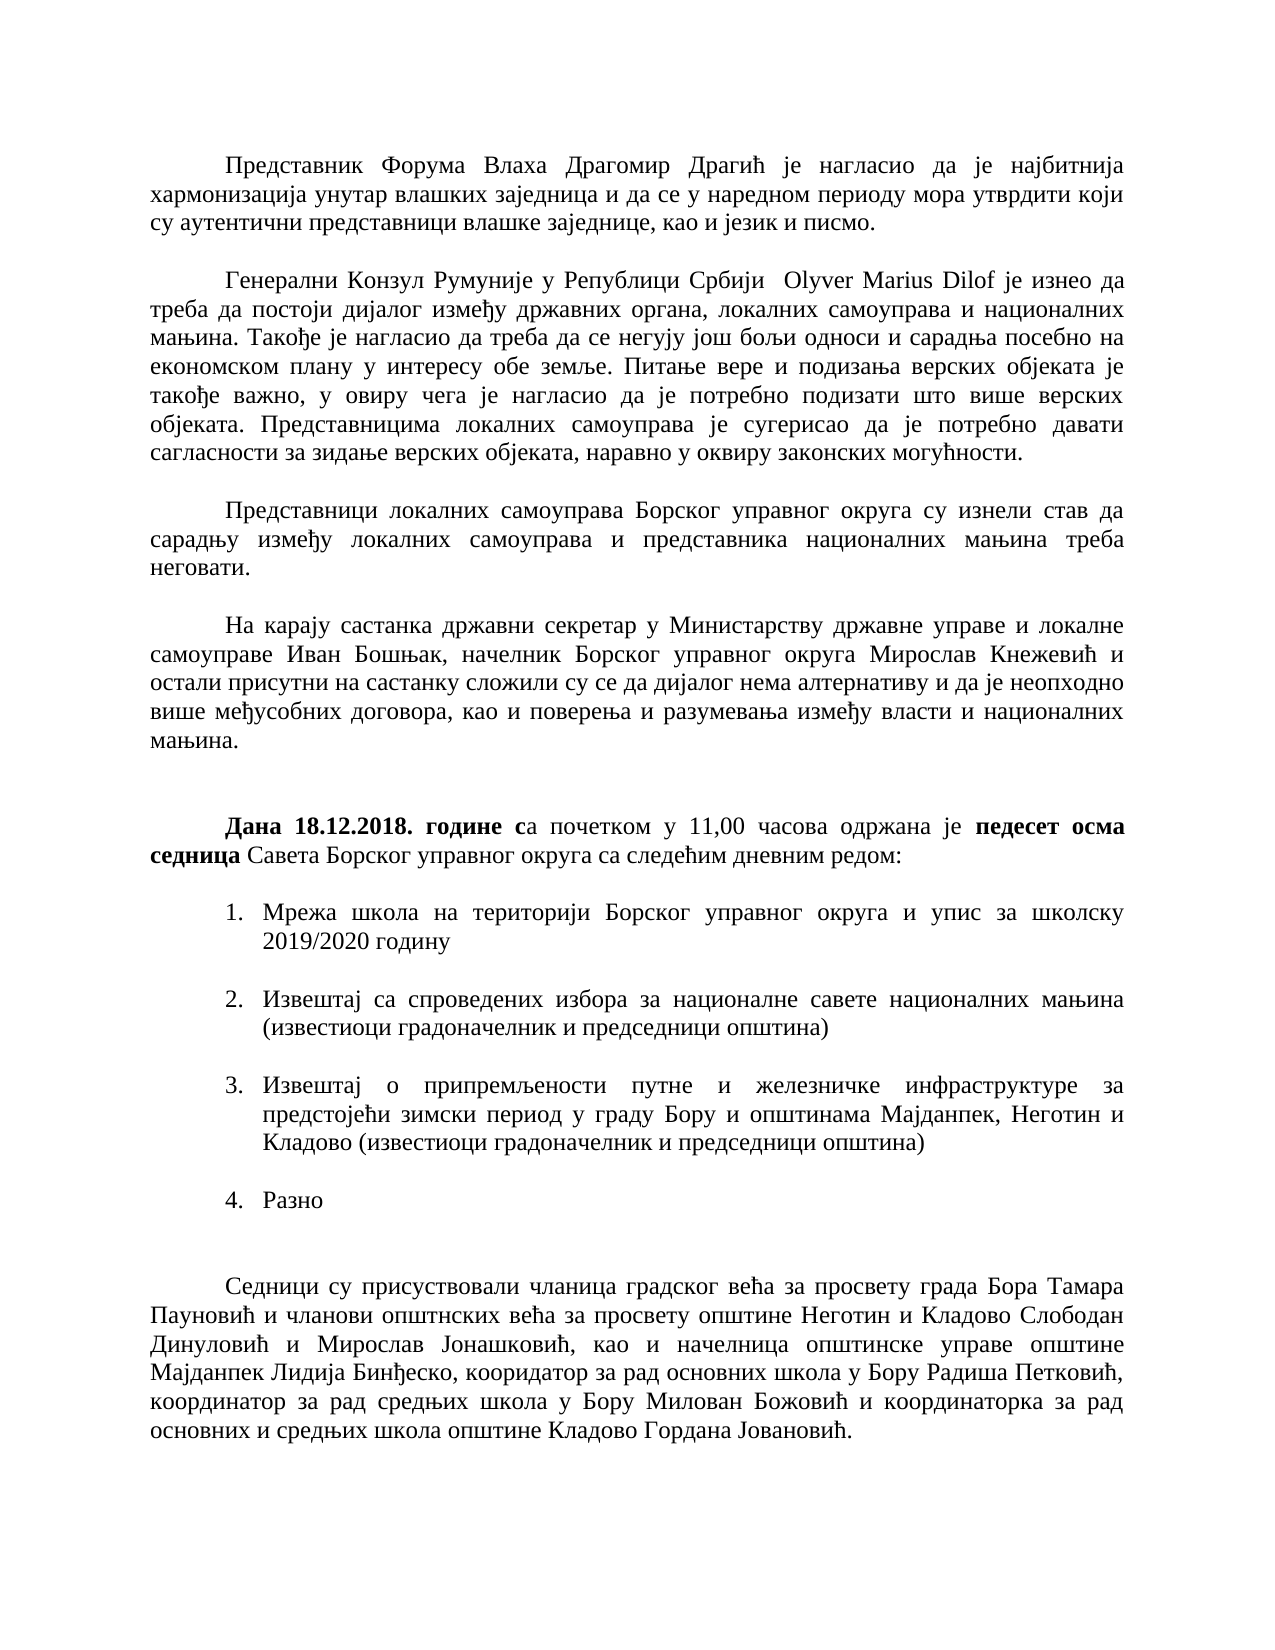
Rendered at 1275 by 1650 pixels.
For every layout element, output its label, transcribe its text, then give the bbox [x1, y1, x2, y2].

text На карају састанка државни секретар у Министарству државне управе и локалне самоуправе Иван Бошњак, начелник Борског управног округа Мирослав Кнежевић и остали присутни на састанку сложили су се да дијалог нема алтернативу и да је неопходно више међусобних договора, као и поверења и разумевања између власти и националних мањина. [150, 610, 1125, 754]
text Представник Форума Влаха Драгомир Драгић је нагласио да је најбитнија хармонизација унутар влашких заједница и да се у наредном периоду мора утврдити који су аутентични представници влашке заједнице, као и језик и писмо. [150, 150, 1125, 236]
list Извештај о припремљености путне и железничке инфраструктуре за предстојећи зимски период у граду Бору и општинама Мајданпек, Неготин и Кладово (известиоци градоначелник и председници општина) [225, 1070, 1125, 1156]
list Извештај са спроведених избора за националне савете националних мањина (известиоци градоначелник и председници општина) [225, 984, 1125, 1041]
text Представници локалних самоуправа Борског управног округа су изнели став да сарадњу између локалних самоуправа и представника националних мањина треба неговати. [150, 495, 1125, 581]
text Дана 18.12.2018. године са почетком у 11,00 часова одржана је педесет осма седница Савета Борског управног округа са следећим дневним редом: [150, 811, 1125, 869]
list Разно [225, 1185, 1125, 1214]
text Седници су присуствовали чланица градског већа за просвету града Бора Тамара Пауновић и чланови општнских већа за просвету општине Неготин и Кладово Слободан Динуловић и Мирослав Јонашковић, као и начелница општинске управе општине Мајданпек Лидија Бинђеско, кооридатор за рад основних школа у Бору Радиша Петковић, координатор за рад средњих школа у Бору Милован Божовић и координаторка за рад основних и средњих школа општине Кладово Гордана Јовановић. [150, 1271, 1125, 1444]
text Генерални Конзул Румуније у Републици Србији Olyver Marius Dilof је изнео да треба да постоји дијалог између државних органа, локалних самоуправа и националних мањина. Такође је нагласио да треба да се негују још бољи односи и сарадња посебно на економском плану у интересу обе земље. Питање вере и подизања верских објеката је такође важно, у овиру чега је нагласио да је потребно подизати што више верских објеката. Представницима локалних самоуправа је сугерисао да је потребно давати сагласности за зидање верских објеката, наравно у оквиру законских могућности. [150, 265, 1125, 466]
list Мрежа школа на територији Борског управног округа и упис за школску 2019/2020 годину [225, 897, 1125, 955]
